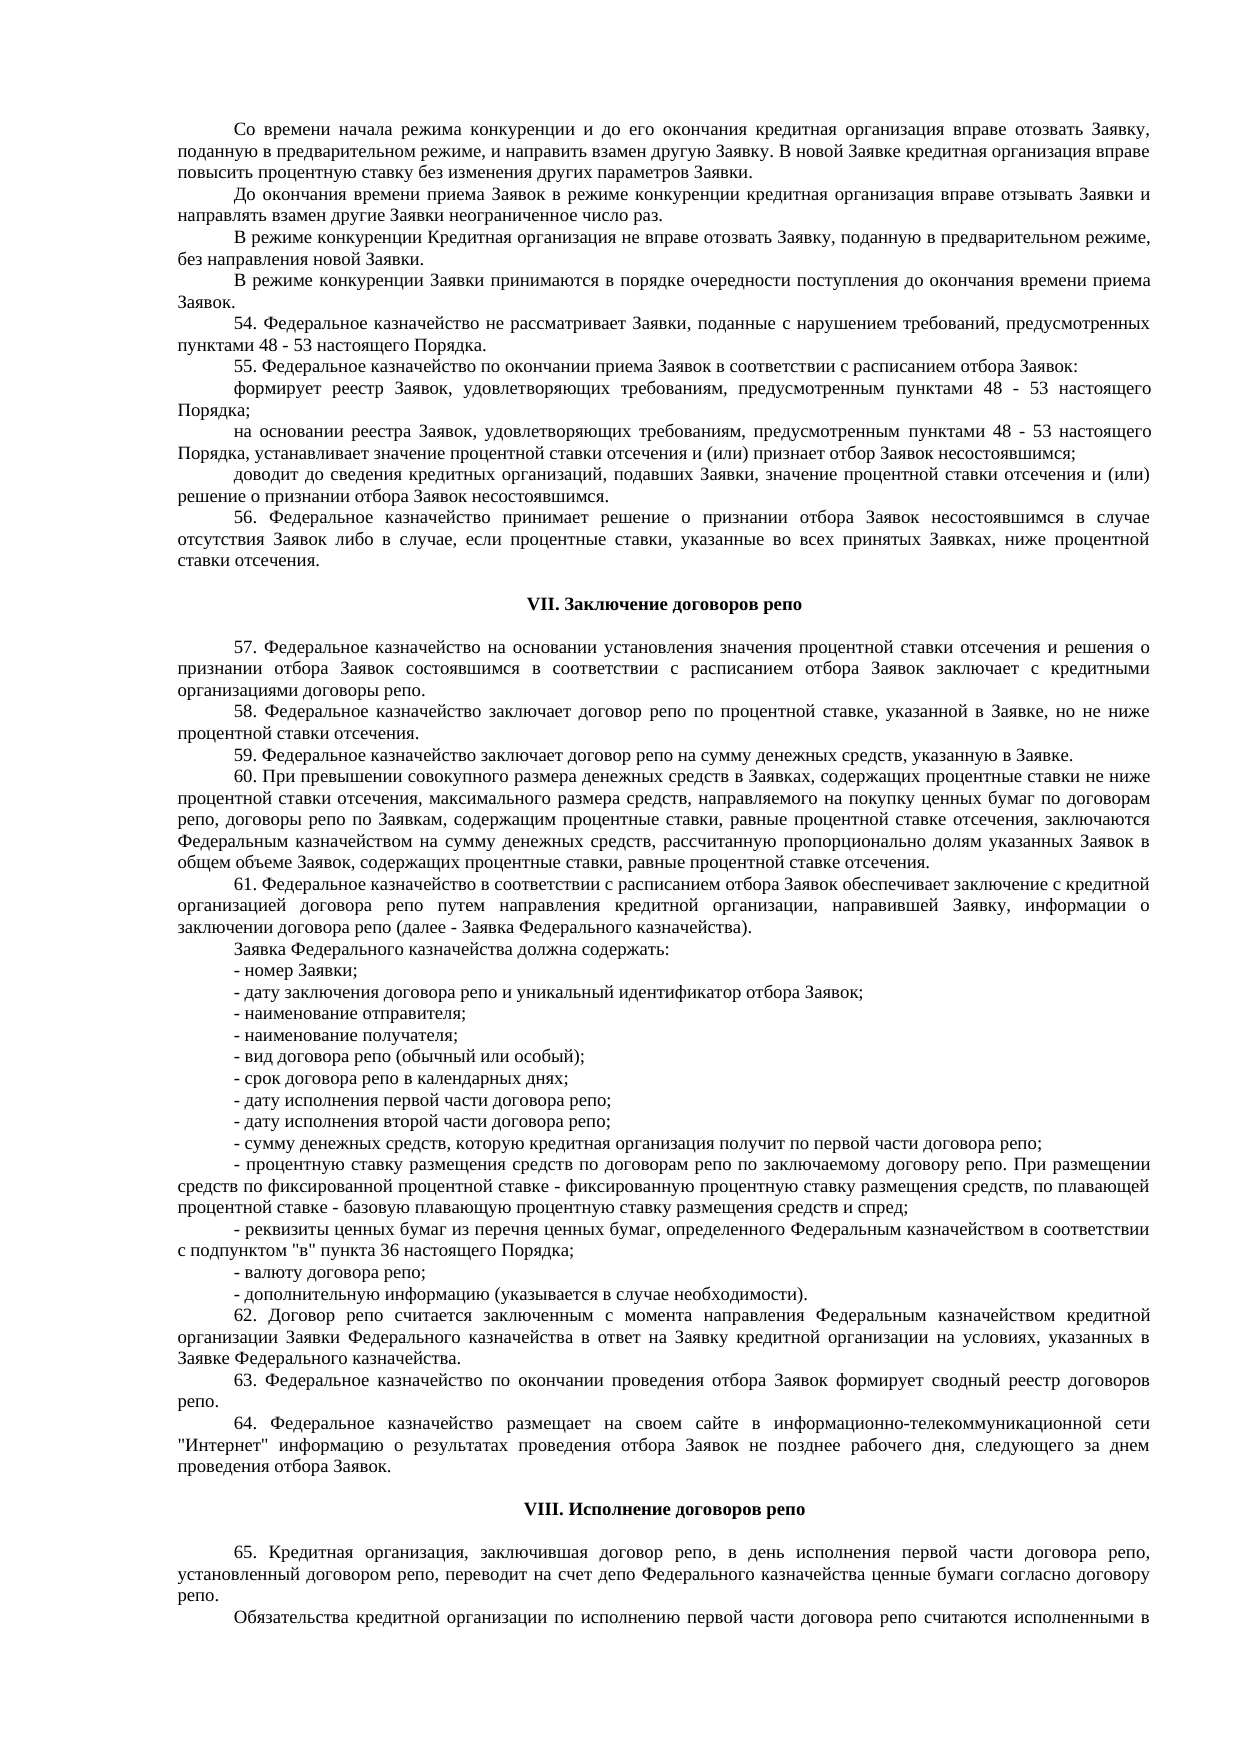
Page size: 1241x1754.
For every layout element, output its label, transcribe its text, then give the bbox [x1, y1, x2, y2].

text - срок договора репо в календарных днях; [177, 1067, 1152, 1088]
text - процентную ставку размещения средств по договорам репо по заключаемому договору репо. При размещении средств по фиксированной процентной ставке - фиксированную процентную ставку размещения средств, по плавающей процентной ставке - базовую плавающую процентную ставку размещения средств и спред; [177, 1153, 1152, 1218]
text - дату исполнения второй части договора репо; [177, 1110, 1152, 1132]
text 60. При превышении совокупного размера денежных средств в Заявках, содержащих процентные ставки не ниже процентной ставки отсечения, максимального размера средств, направляемого на покупку ценных бумаг по договорам репо, договоры репо по Заявкам, содержащим процентные ставки, равные процентной ставке отсечения, заключаются Федеральным казначейством на сумму денежных средств, рассчитанную пропорционально долям указанных Заявок в общем объеме Заявок, содержащих процентные ставки, равные процентной ставке отсечения. [177, 765, 1152, 873]
text 64. Федеральное казначейство размещает на своем сайте в информационно-телекоммуникационной сети "Интернет" информацию о результатах проведения отбора Заявок не позднее рабочего дня, следующего за днем проведения отбора Заявок. [177, 1412, 1152, 1477]
text 55. Федеральное казначейство по окончании приема Заявок в соответствии с расписанием отбора Заявок: [177, 355, 1152, 377]
text До окончания времени приема Заявок в режиме конкуренции кредитная организация вправе отзывать Заявки и направлять взамен другие Заявки неограниченное число раз. [177, 183, 1152, 226]
text 62. Договор репо считается заключенным с момента направления Федеральным казначейством кредитной организации Заявки Федерального казначейства в ответ на Заявку кредитной организации на условиях, указанных в Заявке Федерального казначейства. [177, 1304, 1152, 1369]
title VII. Заключение договоров репо [177, 592, 1152, 614]
text 63. Федеральное казначейство по окончании проведения отбора Заявок формирует сводный реестр договоров репо. [177, 1369, 1152, 1412]
text формирует реестр Заявок, удовлетворяющих требованиям, предусмотренным пунктами 48 - 53 настоящего Порядка; [177, 377, 1152, 420]
title VIII. Исполнение договоров репо [177, 1498, 1152, 1520]
text 56. Федеральное казначейство принимает решение о признании отбора Заявок несостоявшимся в случае отсутствия Заявок либо в случае, если процентные ставки, указанные во всех принятых Заявках, ниже процентной ставки отсечения. [177, 506, 1152, 571]
text - сумму денежных средств, которую кредитная организация получит по первой части договора репо; [177, 1132, 1152, 1153]
text - наименование получателя; [177, 1024, 1152, 1045]
text - дату исполнения первой части договора репо; [177, 1088, 1152, 1110]
text Заявка Федерального казначейства должна содержать: [177, 937, 1152, 959]
text доводит до сведения кредитных организаций, подавших Заявки, значение процентной ставки отсечения и (или) решение о признании отбора Заявок несостоявшимся. [177, 463, 1152, 506]
text - реквизиты ценных бумаг из перечня ценных бумаг, определенного Федеральным казначейством в соответствии с подпунктом "в" пункта 36 настоящего Порядка; [177, 1218, 1152, 1261]
text 65. Кредитная организация, заключившая договор репо, в день исполнения первой части договора репо, установленный договором репо, переводит на счет депо Федерального казначейства ценные бумаги согласно договору репо. [177, 1541, 1152, 1606]
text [177, 1606, 1152, 1627]
text - дату заключения договора репо и уникальный идентификатор отбора Заявок; [177, 981, 1152, 1002]
text В режиме конкуренции Кредитная организация не вправе отозвать Заявку, поданную в предварительном режиме, без направления новой Заявки. [177, 226, 1152, 269]
text 61. Федеральное казначейство в соответствии с расписанием отбора Заявок обеспечивает заключение с кредитной организацией договора репо путем направления кредитной организации, направившей Заявку, информации о заключении договора репо (далее - Заявка Федерального казначейства). [177, 873, 1152, 937]
text 58. Федеральное казначейство заключает договор репо по процентной ставке, указанной в Заявке, но не ниже процентной ставки отсечения. [177, 700, 1152, 743]
text - дополнительную информацию (указывается в случае необходимости). [177, 1282, 1152, 1304]
text - номер Заявки; [177, 959, 1152, 981]
text 57. Федеральное казначейство на основании установления значения процентной ставки отсечения и решения о признании отбора Заявок состоявшимся в соответствии с расписанием отбора Заявок заключает с кредитными организациями договоры репо. [177, 636, 1152, 700]
text 59. Федеральное казначейство заключает договор репо на сумму денежных средств, указанную в Заявке. [177, 743, 1152, 765]
text - наименование отправителя; [177, 1002, 1152, 1024]
text 54. Федеральное казначейство не рассматривает Заявки, поданные с нарушением требований, предусмотренных пунктами 48 - 53 настоящего Порядка. [177, 312, 1152, 355]
text Со времени начала режима конкуренции и до его окончания кредитная организация вправе отозвать Заявку, поданную в предварительном режиме, и направить взамен другую Заявку. В новой Заявке кредитная организация вправе повысить процентную ставку без изменения других параметров Заявки. [177, 118, 1152, 183]
text на основании реестра Заявок, удовлетворяющих требованиям, предусмотренным пунктами 48 - 53 настоящего Порядка, устанавливает значение процентной ставки отсечения и (или) признает отбор Заявок несостоявшимся; [177, 420, 1152, 463]
text - валюту договора репо; [177, 1261, 1152, 1282]
text В режиме конкуренции Заявки принимаются в порядке очередности поступления до окончания времени приема Заявок. [177, 269, 1152, 312]
text - вид договора репо (обычный или особый); [177, 1045, 1152, 1067]
